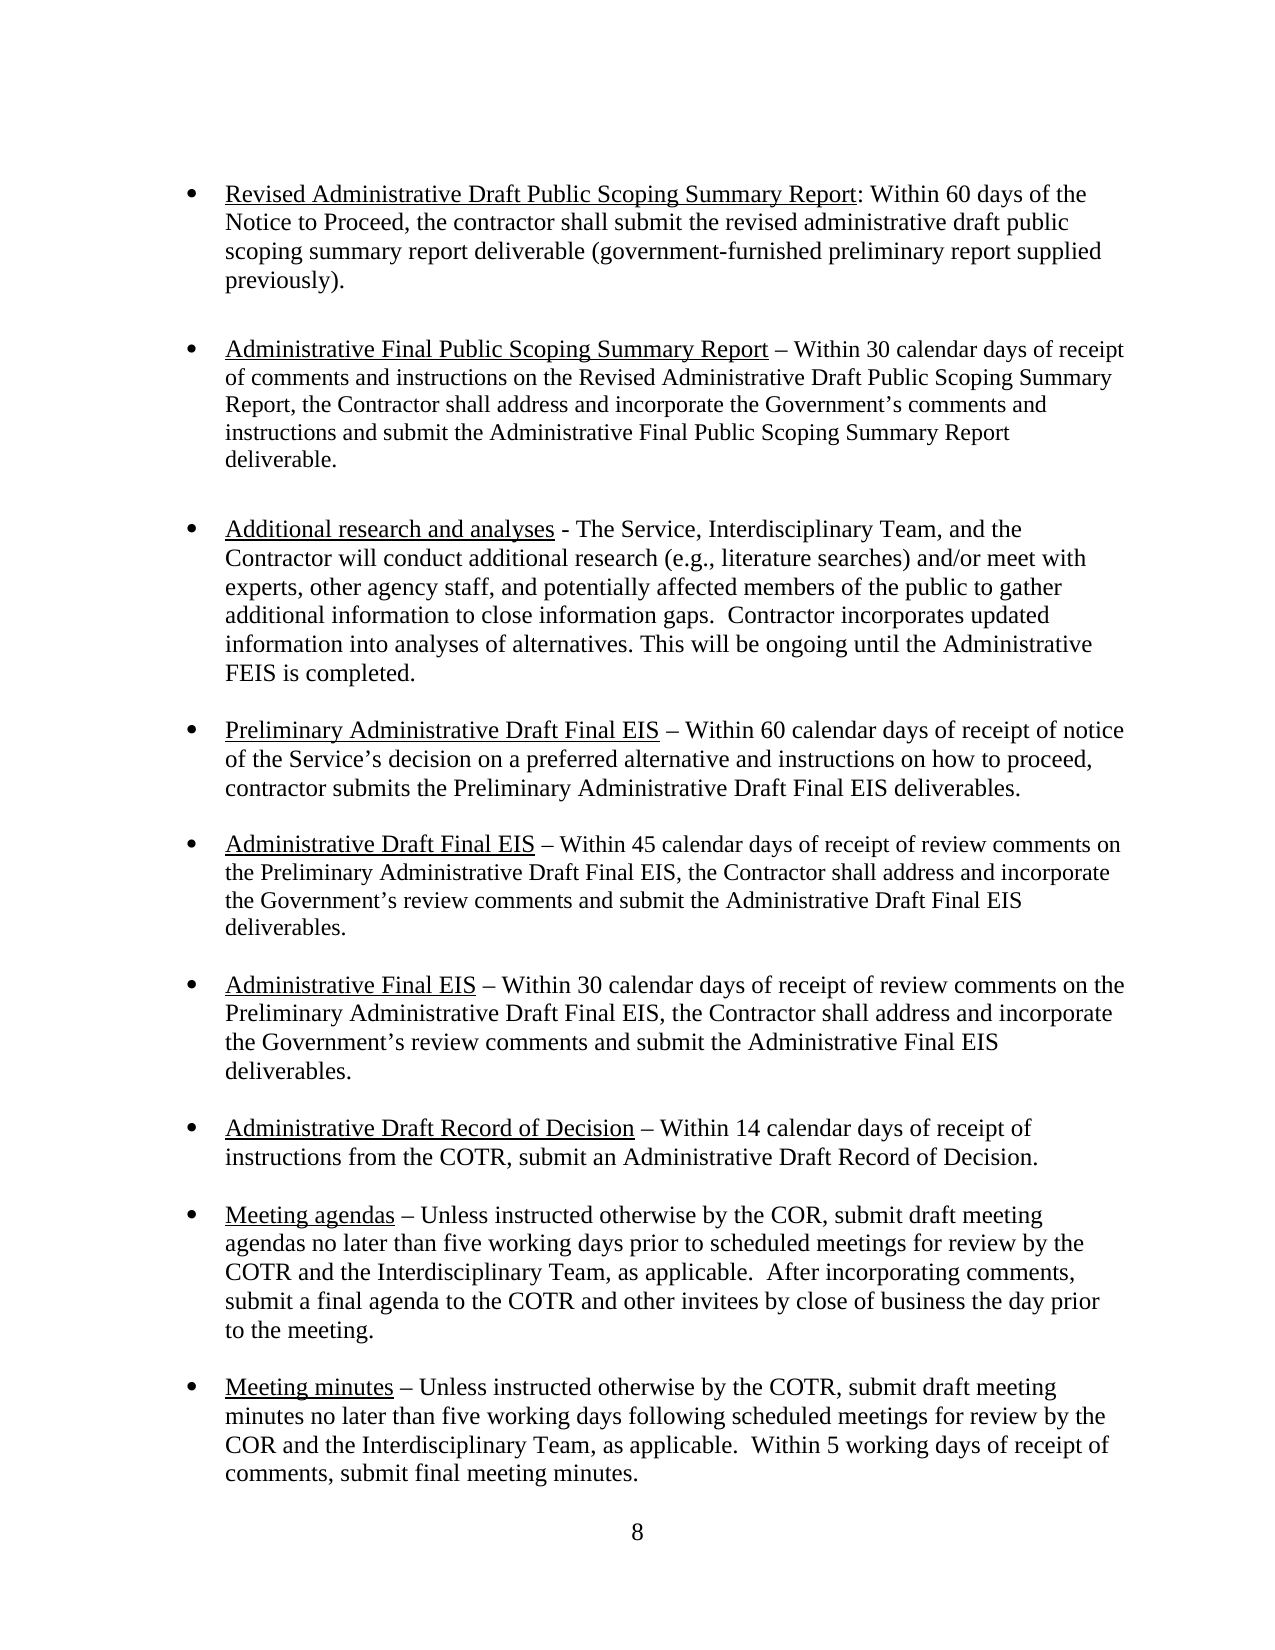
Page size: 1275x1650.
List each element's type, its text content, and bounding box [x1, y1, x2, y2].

list Additional research and analyses - The Service, Interdisciplinary Team, and the Contractor will conduct additional research (e.g., literature searches) and/or meet with experts, other agency staff, and potentially affected members of the public to gather additional information to close information gaps. Contractor incorporates updated information into analyses of alternatives. This will be ongoing until the Administrative FEIS is completed. [187, 514, 1125, 687]
list Administrative Final Public Scoping Summary Report – Within 30 calendar days of receipt of comments and instructions on the Revised Administrative Draft Public Scoping Summary Report, the Contractor shall address and incorporate the Government’s comments and instructions and submit the Administrative Final Public Scoping Summary Report deliverable. [187, 334, 1125, 473]
list Administrative Final EIS – Within 30 calendar days of receipt of review comments on the Preliminary Administrative Draft Final EIS, the Contractor shall address and incorporate the Government’s review comments and submit the Administrative Final EIS deliverables. [187, 970, 1125, 1085]
list Revised Administrative Draft Public Scoping Summary Report: Within 60 days of the Notice to Proceed, the contractor shall submit the revised administrative draft public scoping summary report deliverable (government-furnished preliminary report supplied previously). [187, 179, 1125, 294]
list Administrative Draft Record of Decision – Within 14 calendar days of receipt of instructions from the COTR, submit an Administrative Draft Record of Decision. [187, 1113, 1125, 1171]
list Meeting minutes – Unless instructed otherwise by the COTR, submit draft meeting minutes no later than five working days following scheduled meetings for review by the COR and the Interdisciplinary Team, as applicable. Within 5 working days of receipt of comments, submit final meeting minutes. [187, 1372, 1125, 1487]
list Administrative Draft Final EIS – Within 45 calendar days of receipt of review comments on the Preliminary Administrative Draft Final EIS, the Contractor shall address and incorporate the Government’s review comments and submit the Administrative Draft Final EIS deliverables. [187, 829, 1125, 941]
list Meeting agendas – Unless instructed otherwise by the COR, submit draft meeting agendas no later than five working days prior to scheduled meetings for review by the COTR and the Interdisciplinary Team, as applicable. After incorporating comments, submit a final agenda to the COTR and other invitees by close of business the day prior to the meeting. [187, 1200, 1125, 1343]
list Preliminary Administrative Draft Final EIS – Within 60 calendar days of receipt of notice of the Service’s decision on a preferred alternative and instructions on how to proceed, contractor submits the Preliminary Administrative Draft Final EIS deliverables. [187, 716, 1125, 802]
